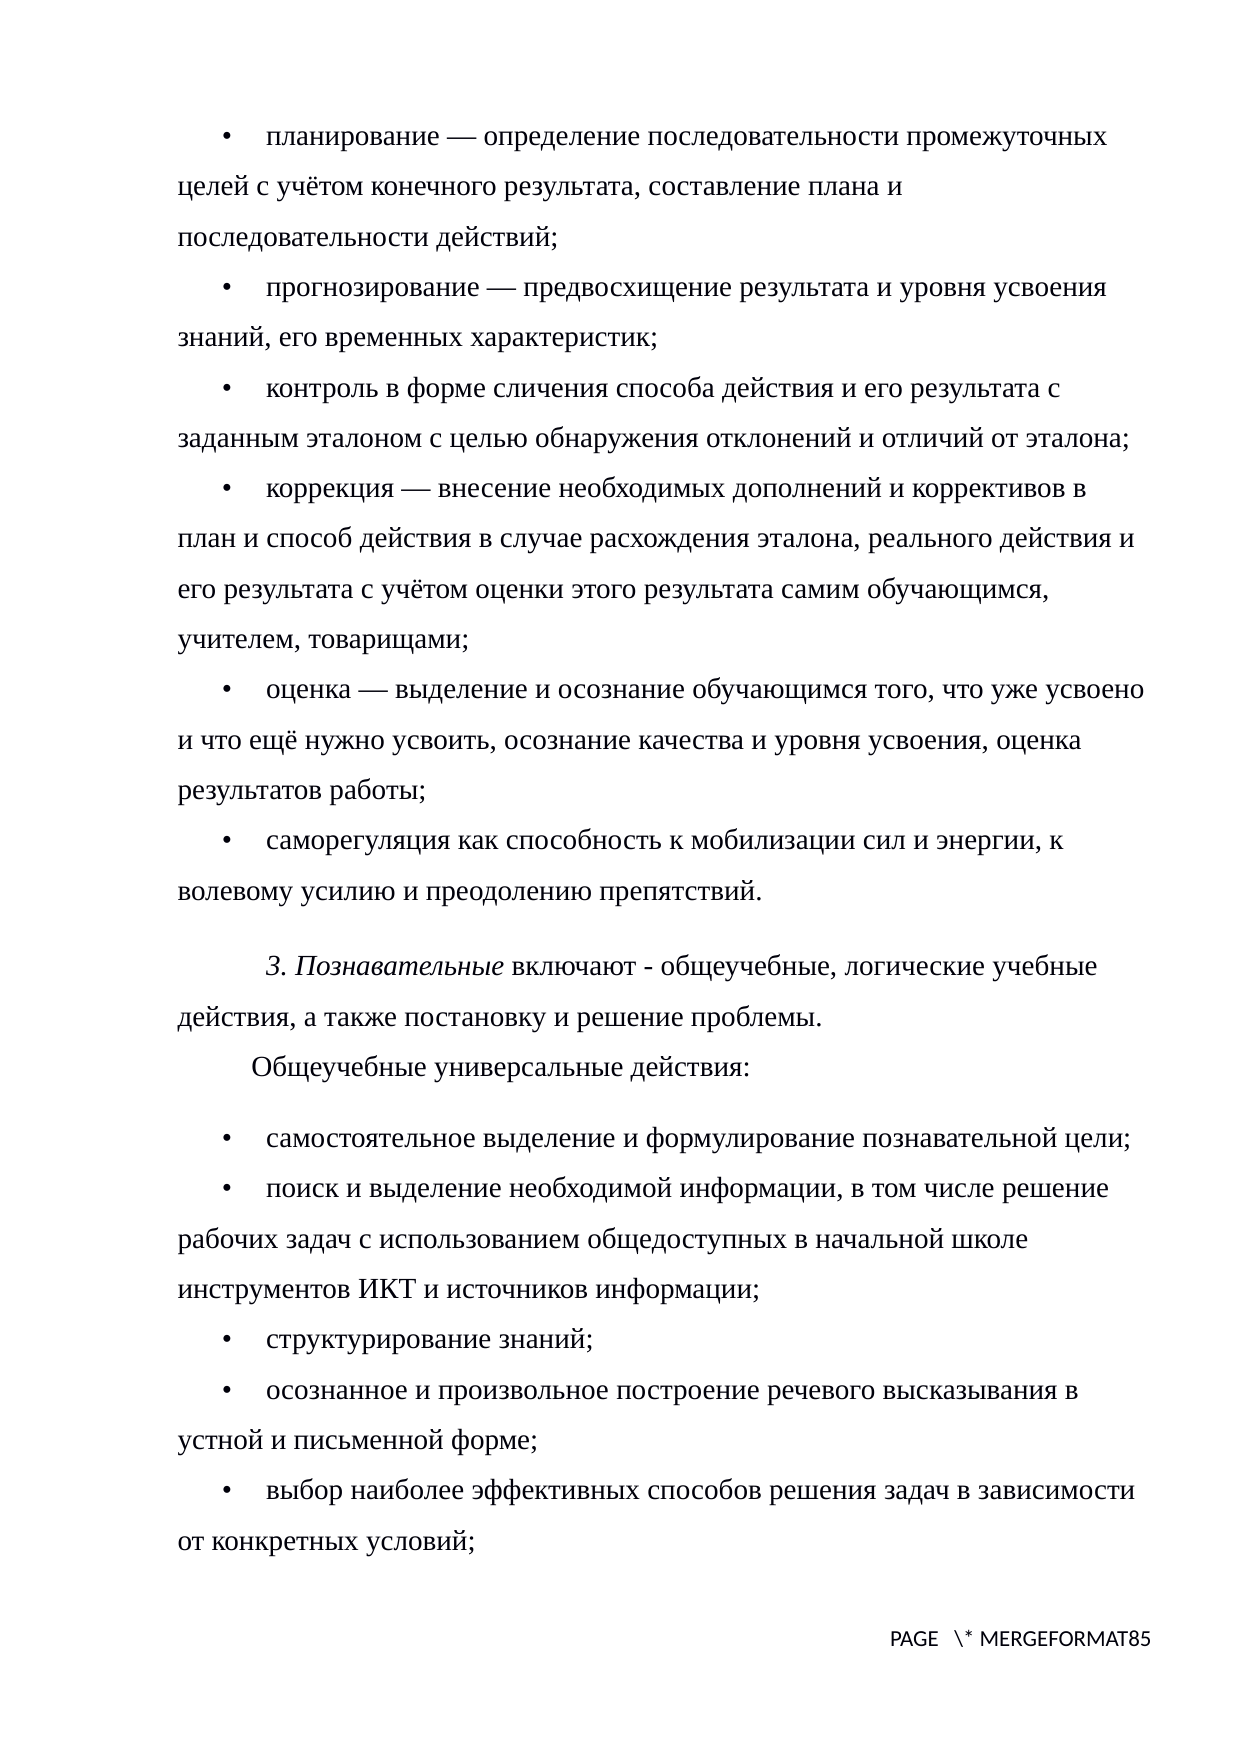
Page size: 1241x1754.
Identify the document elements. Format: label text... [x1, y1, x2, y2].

list структурирование знаний; [177, 1322, 1152, 1355]
list оценка — выделение и осознание обучающимся того, что уже усвоено и что ещё нужно усвоить, осознание качества и уровня усвоения, оценка результатов работы; [177, 672, 1149, 806]
text 3. Познавательные включают - общеучебные, логические учебные действия, а также постановку и решение проблемы. [177, 948, 1149, 1032]
list планирование — определение последовательности промежуточных целей с учётом конечного результата, составление плана и последовательности действий; [177, 118, 1149, 252]
list самостоятельное выделение и формулирование познавательной цели; [177, 1120, 1152, 1154]
text Общеучебные универсальные действия: [177, 1049, 1149, 1083]
list коррекция — внесение необходимых дополнений и коррективов в план и способ действия в случае расхождения эталона, реального действия и его результата с учётом оценки этого результата самим обучающимся, учителем, товарищами; [177, 470, 1149, 655]
list саморегуляция как способность к мобилизации сил и энергии, к волевому усилию и преодолению препятствий. [177, 822, 1149, 906]
list контроль в форме сличения способа действия и его результата с заданным эталоном с целью обнаружения отклонений и отличий от эталона; [177, 370, 1149, 453]
list прогнозирование — предвосхищение результата и уровня усвоения знаний, его временных характеристик; [177, 269, 1149, 353]
list выбор наиболее эффективных способов решения задач в зависимости от конкретных условий; [177, 1472, 1149, 1556]
list поиск и выделение необходимой информации, в том числе решение рабочих задач с использованием общедоступных в начальной школе инструментов ИКТ и источников информации; [177, 1171, 1152, 1305]
list осознанное и произвольное построение речевого высказывания в устной и письменной форме; [177, 1372, 1149, 1456]
